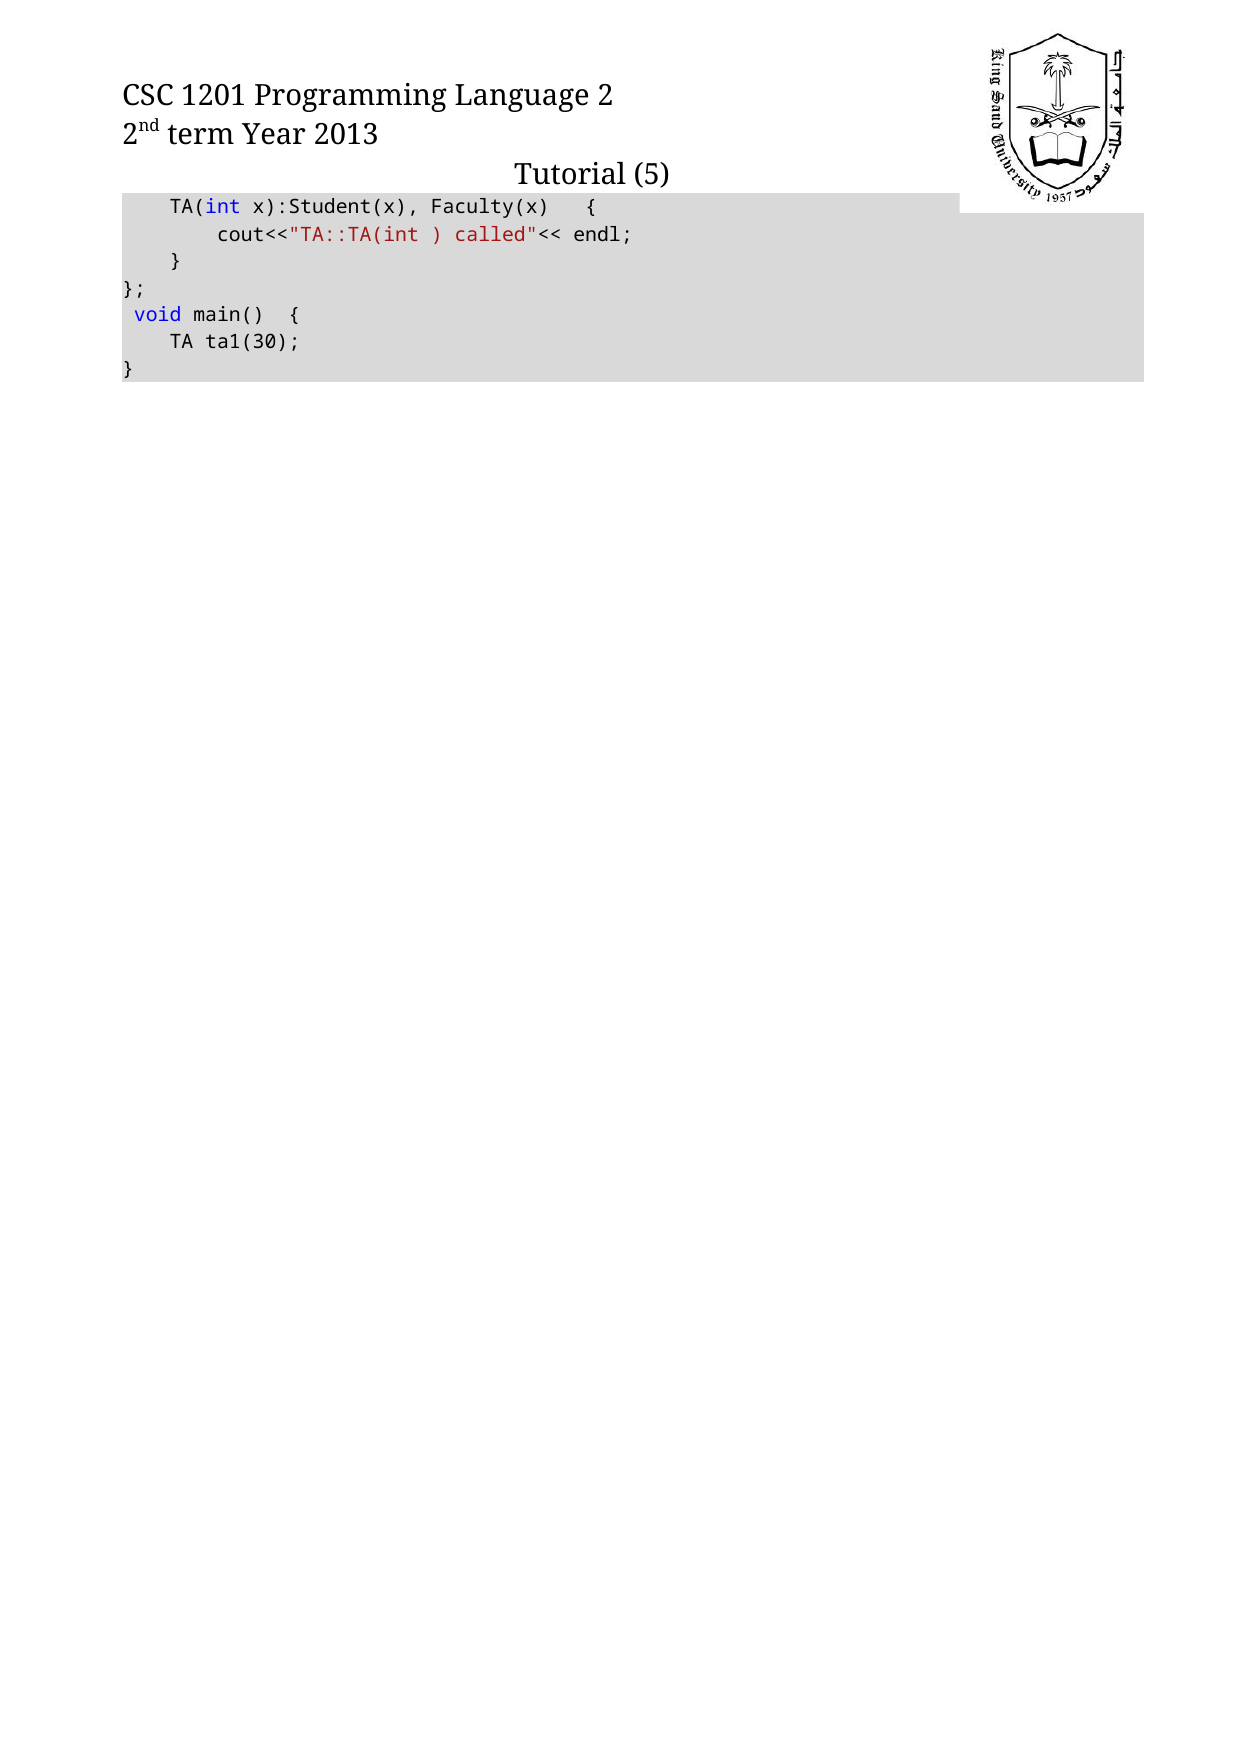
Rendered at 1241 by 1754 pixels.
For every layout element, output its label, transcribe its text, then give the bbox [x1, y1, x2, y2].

text void main() { [122, 301, 1144, 328]
text TA(int x):Student(x), Faculty(x) { [122, 193, 1144, 220]
picture [959, 21, 1153, 212]
text } [122, 247, 1144, 274]
text }; [122, 274, 1144, 301]
text TA ta1(30); [122, 328, 1144, 355]
text cout<<"TA::TA(int ) called"<< endl; [122, 220, 1144, 247]
text } [122, 355, 1144, 382]
